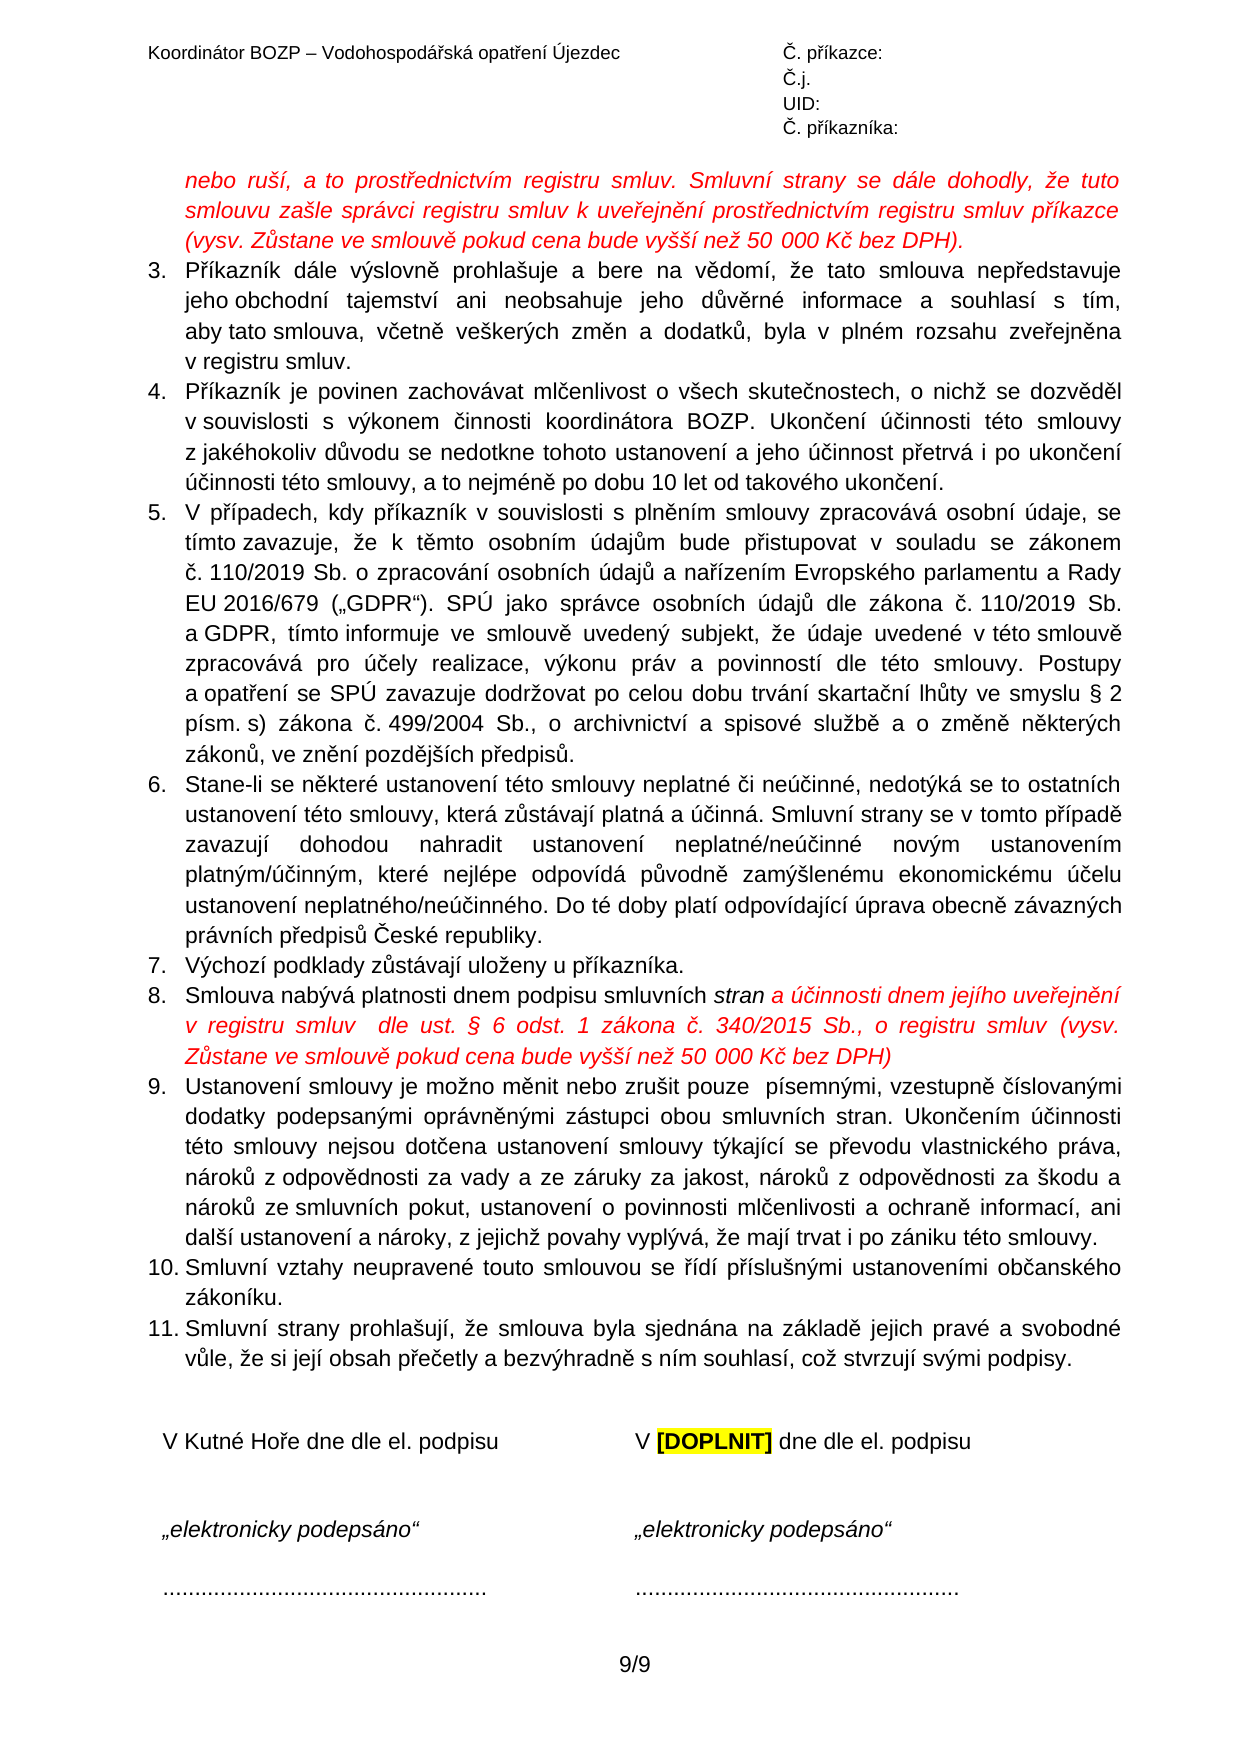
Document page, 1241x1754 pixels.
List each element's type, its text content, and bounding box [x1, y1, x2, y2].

text ................................................... ................................................... [148, 1572, 1122, 1601]
list Smlouva nabývá platnosti dnem podpisu smluvních stran a účinnosti dnem jejího uveřejnění v registru smluv dle ust. § 6 odst. 1 zákona č. 340/2015 Sb., o registru smluv (vysv. Zůstane ve smlouvě pokud cena bude vyšší než 50 000 Kč bez DPH) [148, 982, 1122, 1069]
list Smluvní vztahy neupravené touto smlouvou se řídí příslušnými ustanoveními občanského zákoníku. [148, 1254, 1122, 1311]
list Smluvní strany prohlašují, že smlouva byla sjednána na základě jejich pravé a svobodné vůle, že si její obsah přečetly a bezvýhradně s ním souhlasí, což stvrzují svými podpisy. [148, 1314, 1122, 1371]
list Stane-li se některé ustanovení této smlouvy neplatné či neúčinné, nedotýká se to ostatních ustanovení této smlouvy, která zůstávají platná a účinná. Smluvní strany se v tomto případě zavazují dohodou nahradit ustanovení neplatné/neúčinné novým ustanovením platným/účinným, které nejlépe odpovídá původně zamýšlenému ekonomickému účelu ustanovení neplatného/neúčinného. Do té doby platí odpovídající úprava obecně závazných právních předpisů České republiky. [148, 771, 1122, 948]
list Ustanovení smlouvy je možno měnit nebo zrušit pouze písemnými, vzestupně číslovanými dodatky podepsanými oprávněnými zástupci obou smluvních stran. Ukončením účinnosti této smlouvy nejsou dotčena ustanovení smlouvy týkající se převodu vlastnického práva, nároků z odpovědnosti za vady a ze záruky za jakost, nároků z odpovědnosti za škodu a nároků ze smluvních pokut, ustanovení o povinnosti mlčenlivosti a ochraně informací, ani další ustanovení a nároky, z jejichž povahy vyplývá, že mají trvat i po zániku této smlouvy. [148, 1073, 1122, 1250]
text „elektronicky podepsáno“ „elektronicky podepsáno“ [148, 1514, 1122, 1543]
list Příkazník je povinen zachovávat mlčenlivost o všech skutečnostech, o nichž se dozvěděl v souvislosti s výkonem činnosti koordinátora BOZP. Ukončení účinnosti této smlouvy z jakéhokoliv důvodu se nedotkne tohoto ustanovení a jeho účinnost přetrvá i po ukončení účinnosti této smlouvy, a to nejméně po dobu 10 let od takového ukončení. [148, 378, 1122, 495]
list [148, 167, 1122, 253]
text V Kutné Hoře dne dle el. podpisu V [DOPLNIT] dne dle el. podpisu [148, 1426, 1122, 1456]
list V případech, kdy příkazník v souvislosti s plněním smlouvy zpracovává osobní údaje, se tímto zavazuje, že k těmto osobním údajům bude přistupovat v souladu se zákonem č. 110/2019 Sb. o zpracování osobních údajů a nařízením Evropského parlamentu a Rady EU 2016/679 („GDPR“). SPÚ jako správce osobních údajů dle zákona č. 110/2019 Sb. a GDPR, tímto informuje ve smlouvě uvedený subjekt, že údaje uvedené v této smlouvě zpracovává pro účely realizace, výkonu práv a povinností dle této smlouvy. Postupy a opatření se SPÚ zavazuje dodržovat po celou dobu trvání skartační lhůty ve smyslu § 2 písm. s) zákona č. 499/2004 Sb., o archivnictví a spisové službě a o změně některých zákonů, ve znění pozdějších předpisů. [148, 499, 1122, 767]
list Příkazník dále výslovně prohlašuje a bere na vědomí, že tato smlouva nepředstavuje jeho obchodní tajemství ani neobsahuje jeho důvěrné informace a souhlasí s tím, aby tato smlouva, včetně veškerých změn a dodatků, byla v plném rozsahu zveřejněna v registru smluv. [148, 257, 1122, 374]
list Výchozí podklady zůstávají uloženy u příkazníka. [148, 952, 1122, 978]
